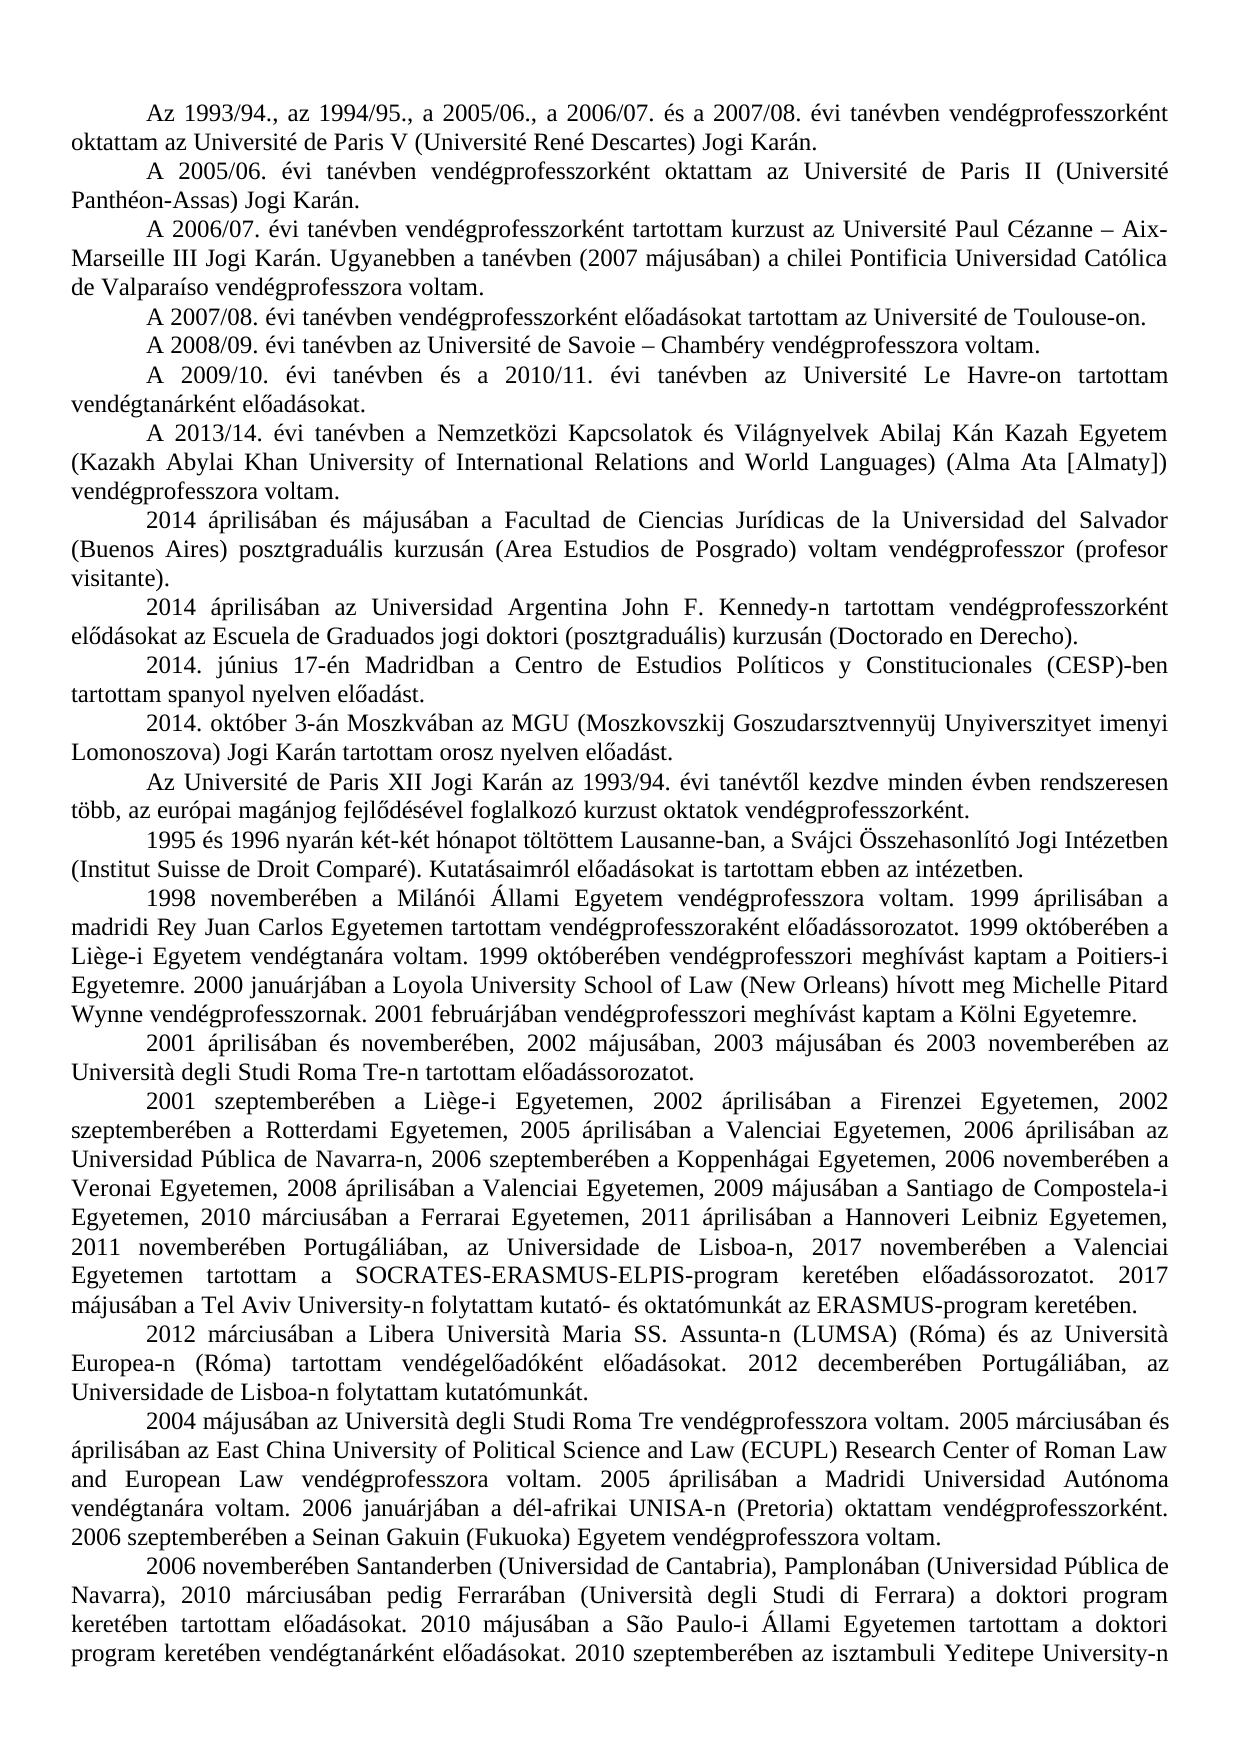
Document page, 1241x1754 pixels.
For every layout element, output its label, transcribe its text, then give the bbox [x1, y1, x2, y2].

text 2004 májusában az Università degli Studi Roma Tre vendégprofesszora voltam. 2005 márciusában és áprilisában az East China University of Political Science and Law (ECUPL) Research Center of Roman Law and European Law vendégprofesszora voltam. 2005 áprilisában a Madridi Universidad Autónoma vendégtanára voltam. 2006 januárjában a dél-afrikai UNISA-n (Pretoria) oktattam vendégprofesszorként. 2006 szeptemberében a Seinan Gakuin (Fukuoka) Egyetem vendégprofesszora voltam. [71, 1406, 1169, 1551]
text 2012 márciusában a Libera Università Maria SS. Assunta-n (LUMSA) (Róma) és az Università Europea-n (Róma) tartottam vendégelőadóként előadásokat. 2012 decemberében Portugáliában, az Universidade de Lisboa-n folytattam kutatómunkát. [71, 1318, 1169, 1406]
text Az 1993/94., az 1994/95., a 2005/06., a 2006/07. és a 2007/08. évi tanévben vendégprofesszorként oktattam az Université de Paris V (Université René Descartes) Jogi Karán. [71, 98, 1169, 156]
text A 2013/14. évi tanévben a Nemzetközi Kapcsolatok és Világnyelvek Abilaj Kán Kazah Egyetem (Kazakh Abylai Khan University of International Relations and World Languages) (Alma Ata [Almaty]) vendégprofesszora voltam. [71, 418, 1169, 505]
text 2001 áprilisában és novemberében, 2002 májusában, 2003 májusában és 2003 novemberében az Università degli Studi Roma Tre-n tartottam előadássorozatot. [71, 1028, 1169, 1086]
text 2014. október 3-án Moszkvában az MGU (Moszkovszkij Goszudarsztvennyüj Unyiverszityet imenyi Lomonoszova) Jogi Karán tartottam orosz nyelven előadást. [71, 708, 1169, 766]
text 1998 novemberében a Milánói Állami Egyetem vendégprofesszora voltam. 1999 áprilisában a madridi Rey Juan Carlos Egyetemen tartottam vendégprofesszoraként előadássorozatot. 1999 októberében a Liège-i Egyetem vendégtanára voltam. 1999 októberében vendégprofesszori meghívást kaptam a Poitiers-i Egyetemre. 2000 januárjában a Loyola University School of Law (New Orleans) hívott meg Michelle Pitard Wynne vendégprofesszornak. 2001 februárjában vendégprofesszori meghívást kaptam a Kölni Egyetemre. [71, 883, 1169, 1028]
text Az Université de Paris XII Jogi Karán az 1993/94. évi tanévtől kezdve minden évben rendszeresen több, az európai magánjog fejlődésével foglalkozó kurzust oktatok vendégprofesszorként. [71, 766, 1169, 824]
text 2014 áprilisában és májusában a Facultad de Ciencias Jurídicas de la Universidad del Salvador (Buenos Aires) posztgraduális kurzusán (Area Estudios de Posgrado) voltam vendégprofesszor (profesor visitante). [71, 505, 1169, 592]
text 2014 áprilisában az Universidad Argentina John F. Kennedy-n tartottam vendégprofesszorként elődásokat az Escuela de Graduados jogi doktori (posztgraduális) kurzusán (Doctorado en Derecho). [71, 592, 1169, 650]
text A 2006/07. évi tanévben vendégprofesszorként tartottam kurzust az Université Paul Cézanne – Aix-Marseille III Jogi Karán. Ugyanebben a tanévben (2007 májusában) a chilei Pontificia Universidad Católica de Valparaíso vendégprofesszora voltam. [71, 214, 1169, 301]
text A 2009/10. évi tanévben és a 2010/11. évi tanévben az Université Le Havre-on tartottam vendégtanárként előadásokat. [71, 359, 1169, 418]
text 2001 szeptemberében a Liège-i Egyetemen, 2002 áprilisában a Firenzei Egyetemen, 2002 szeptemberében a Rotterdami Egyetemen, 2005 áprilisában a Valenciai Egyetemen, 2006 áprilisában az Universidad Pública de Navarra-n, 2006 szeptemberében a Koppenhágai Egyetemen, 2006 novemberében a Veronai Egyetemen, 2008 áprilisában a Valenciai Egyetemen, 2009 májusában a Santiago de Compostela-i Egyetemen, 2010 márciusában a Ferrarai Egyetemen, 2011 áprilisában a Hannoveri Leibniz Egyetemen, 2011 novemberében Portugáliában, az Universidade de Lisboa-n, 2017 novemberében a Valenciai Egyetemen tartottam a SOCRATES-ERASMUS-ELPIS-program keretében előadássorozatot. 2017 májusában a Tel Aviv University-n folytattam kutató- és oktatómunkát az ERASMUS-program keretében. [71, 1086, 1169, 1318]
text 2014. június 17-én Madridban a Centro de Estudios Políticos y Constitucionales (CESP)-ben tartottam spanyol nyelven előadást. [71, 650, 1169, 708]
text A 2005/06. évi tanévben vendégprofesszorként oktattam az Université de Paris II (Université Panthéon-Assas) Jogi Karán. [71, 156, 1169, 214]
text A 2007/08. évi tanévben vendégprofesszorként előadásokat tartottam az Université de Toulouse-on. [71, 301, 1169, 330]
text 1995 és 1996 nyarán két-két hónapot töltöttem Lausanne-ban, a Svájci Összehasonlító Jogi Intézetben (Institut Suisse de Droit Comparé). Kutatásaimról előadásokat is tartottam ebben az intézetben. [71, 824, 1169, 883]
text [71, 1551, 1169, 1667]
text A 2008/09. évi tanévben az Université de Savoie – Chambéry vendégprofesszora voltam. [71, 330, 1169, 359]
